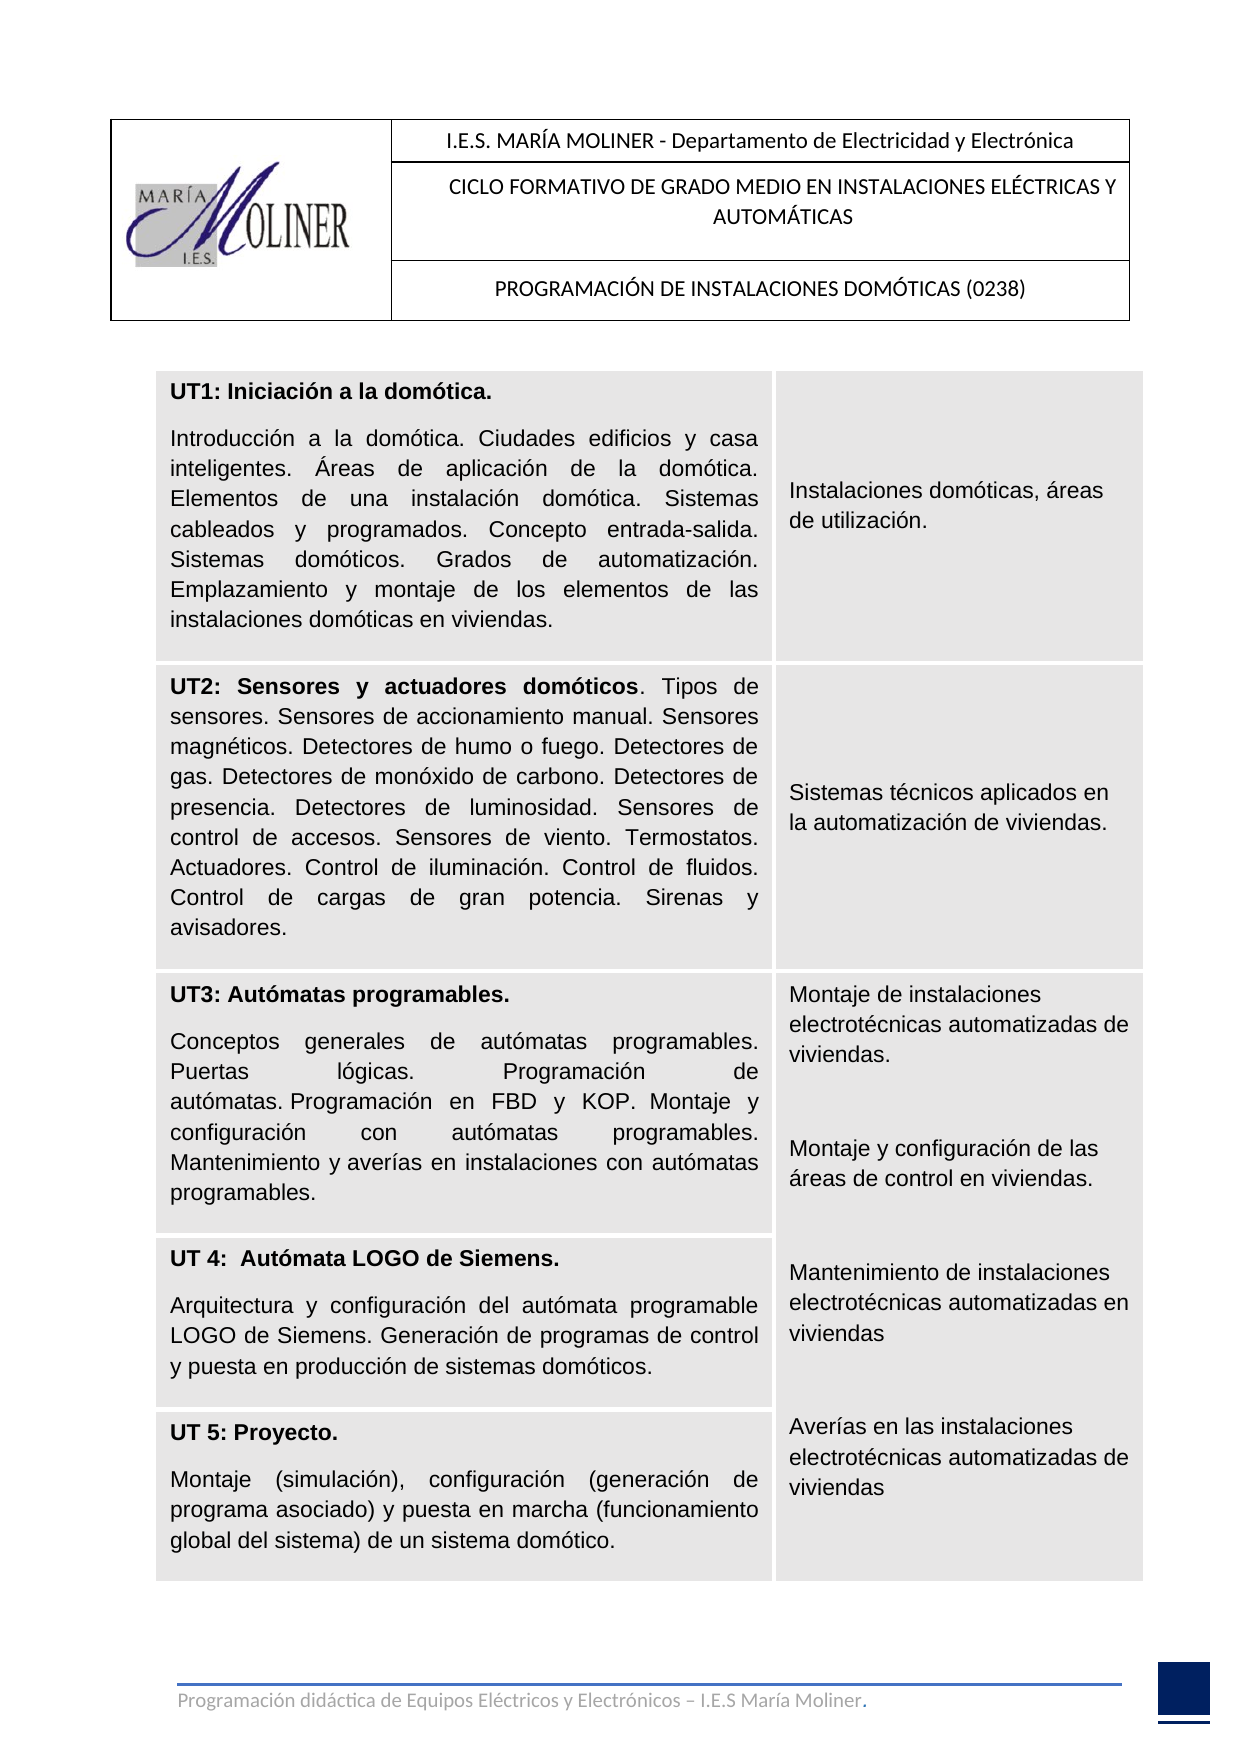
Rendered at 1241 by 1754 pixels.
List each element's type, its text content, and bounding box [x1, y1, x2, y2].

table_cell UT2: Sensores y actuadores domóticos. Tipos de sensores. Sensores de accionamiento manual. Sensores magnéticos. Detectores de humo o fuego. Detectores de gas. Detectores de monóxido de carbono. Detectores de presencia. Detectores de luminosidad. Sensores de control de accesos. Sensores de viento. Termostatos. Actuadores. Control de iluminación. Control de fluidos. Control de cargas de gran potencia. Sirenas y avisadores. [156, 665, 772, 969]
table_cell Instalaciones domóticas, áreas de utilización. [776, 371, 1143, 661]
table_cell Sistemas técnicos aplicados en la automatización de viviendas. [776, 665, 1143, 969]
table_cell UT3: Autómatas programables. Conceptos generales de autómatas programables. Puertas lógicas. Programación de autómatas. Programación en FBD y KOP. Montaje y configuración con autómatas programables. Mantenimiento y averías en instalaciones con autómatas programables. [156, 973, 772, 1233]
table_cell Montaje de instalaciones electrotécnicas automatizadas de viviendas. Montaje y configuración de las áreas de control en viviendas. Mantenimiento de instalaciones electrotécnicas automatizadas en viviendas Averías en las instalaciones electrotécnicas automatizadas de viviendas [776, 973, 1143, 1581]
table_cell UT 5: Proyecto. Montaje (simulación), configuración (generación de programa asociado) y puesta en marcha (funcionamiento global del sistema) de un sistema domótico. [156, 1412, 772, 1581]
picture [121, 155, 353, 281]
table_cell UT1: Iniciación a la domótica. Introducción a la domótica. Ciudades edificios y casa inteligentes. Áreas de aplicación de la domótica. Elementos de una instalación domótica. Sistemas cableados y programados. Concepto entrada-salida. Sistemas domóticos. Grados de automatización. Emplazamiento y montaje de los elementos de las instalaciones domóticas en viviendas. [156, 371, 772, 661]
table_cell UT 4: Autómata LOGO de Siemens. Arquitectura y configuración del autómata programable LOGO de Siemens. Generación de programas de control y puesta en producción de sistemas domóticos. [156, 1238, 772, 1407]
